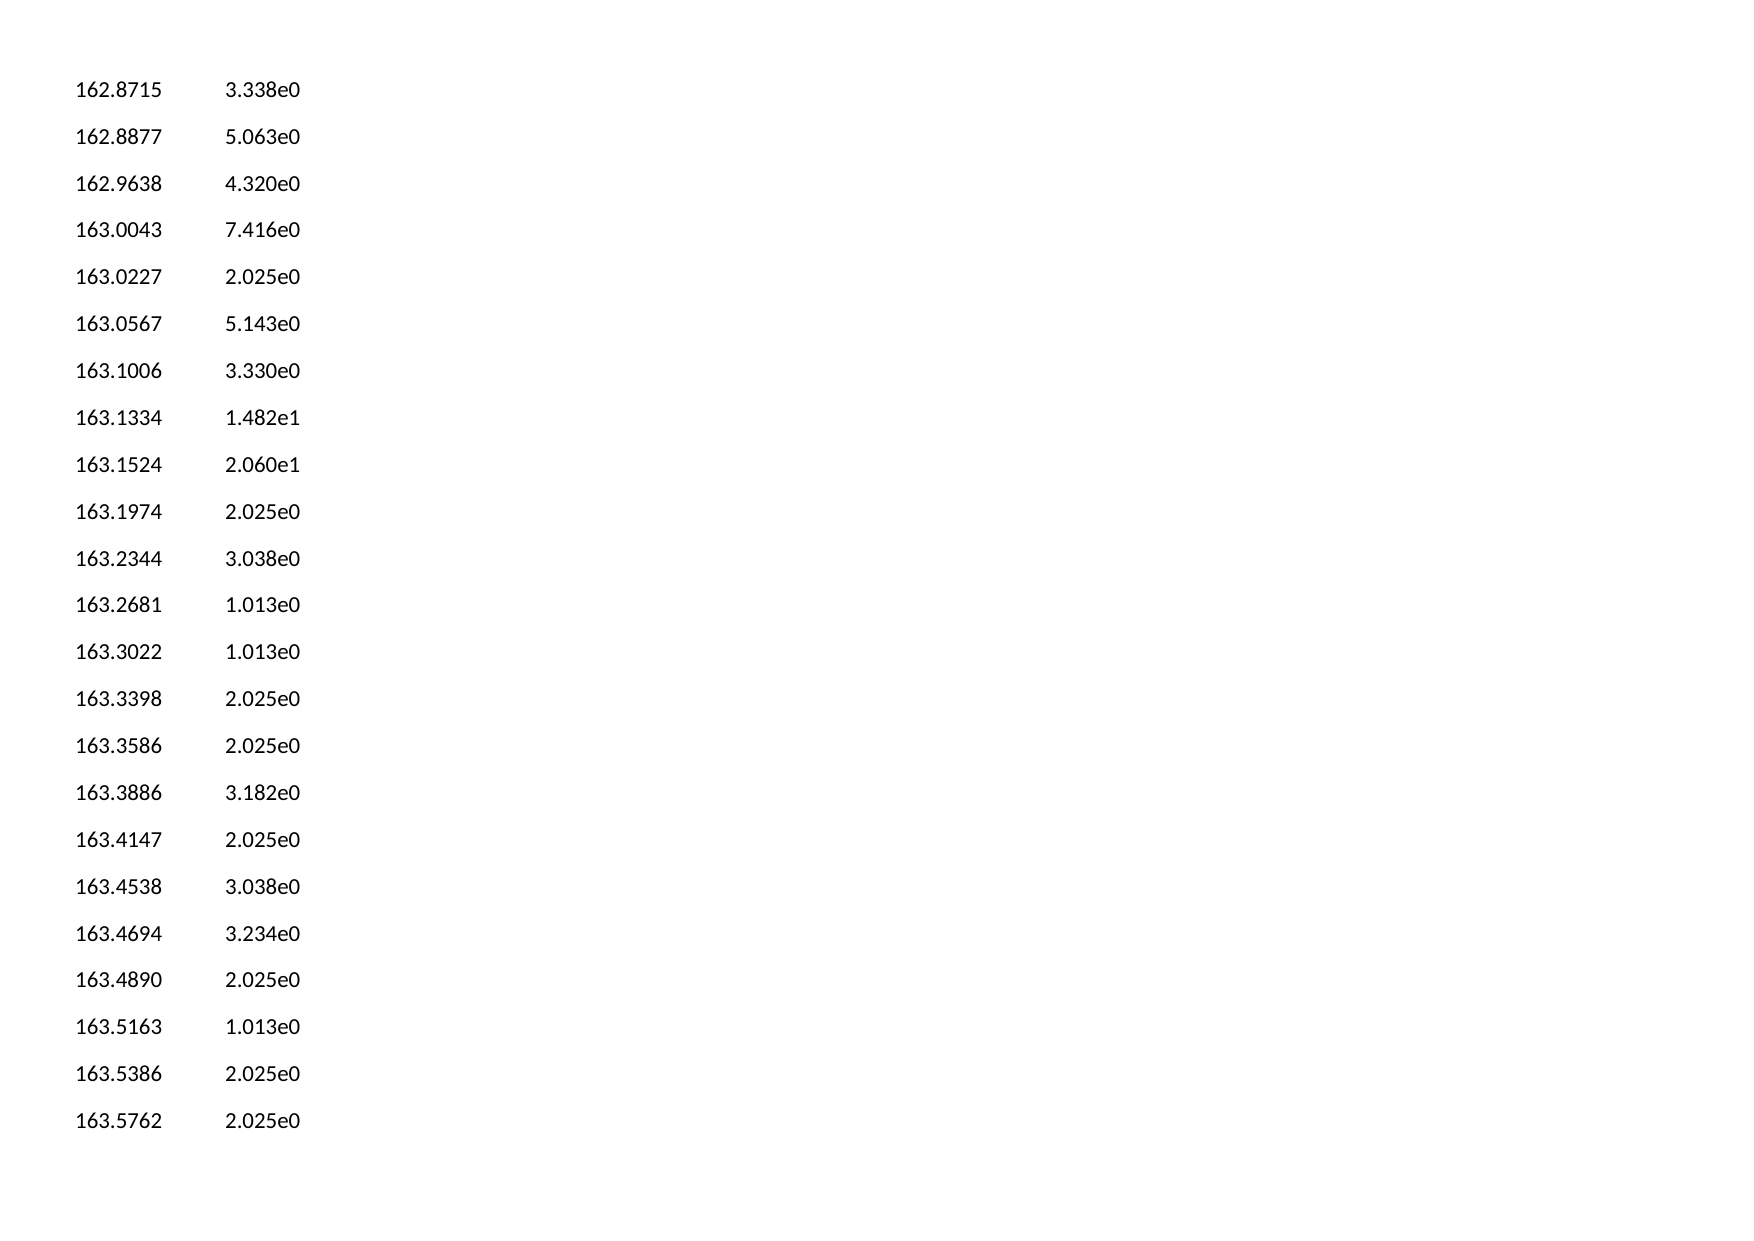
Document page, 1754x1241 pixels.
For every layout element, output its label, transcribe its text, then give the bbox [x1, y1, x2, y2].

text 163.5762 2.025e0 [75, 1106, 1679, 1134]
text 163.3586 2.025e0 [75, 731, 1679, 759]
text 163.1334 1.482e1 [75, 403, 1679, 431]
text 163.5163 1.013e0 [75, 1012, 1679, 1041]
text 163.5386 2.025e0 [75, 1059, 1679, 1087]
text 163.1006 3.330e0 [75, 356, 1679, 384]
text 163.0227 2.025e0 [75, 262, 1679, 291]
text 163.0043 7.416e0 [75, 216, 1679, 244]
text 162.8715 3.338e0 [75, 75, 1679, 103]
text 163.4890 2.025e0 [75, 966, 1679, 994]
text 162.9638 4.320e0 [75, 169, 1679, 197]
text 163.1974 2.025e0 [75, 497, 1679, 525]
text 163.3886 3.182e0 [75, 778, 1679, 806]
text 163.1524 2.060e1 [75, 450, 1679, 478]
text 163.0567 5.143e0 [75, 309, 1679, 337]
text 163.3022 1.013e0 [75, 637, 1679, 666]
text 163.3398 2.025e0 [75, 684, 1679, 712]
text 163.4147 2.025e0 [75, 825, 1679, 853]
text 163.4694 3.234e0 [75, 919, 1679, 947]
text 163.4538 3.038e0 [75, 872, 1679, 900]
text 163.2681 1.013e0 [75, 591, 1679, 619]
text 163.2344 3.038e0 [75, 544, 1679, 572]
text 162.8877 5.063e0 [75, 122, 1679, 150]
